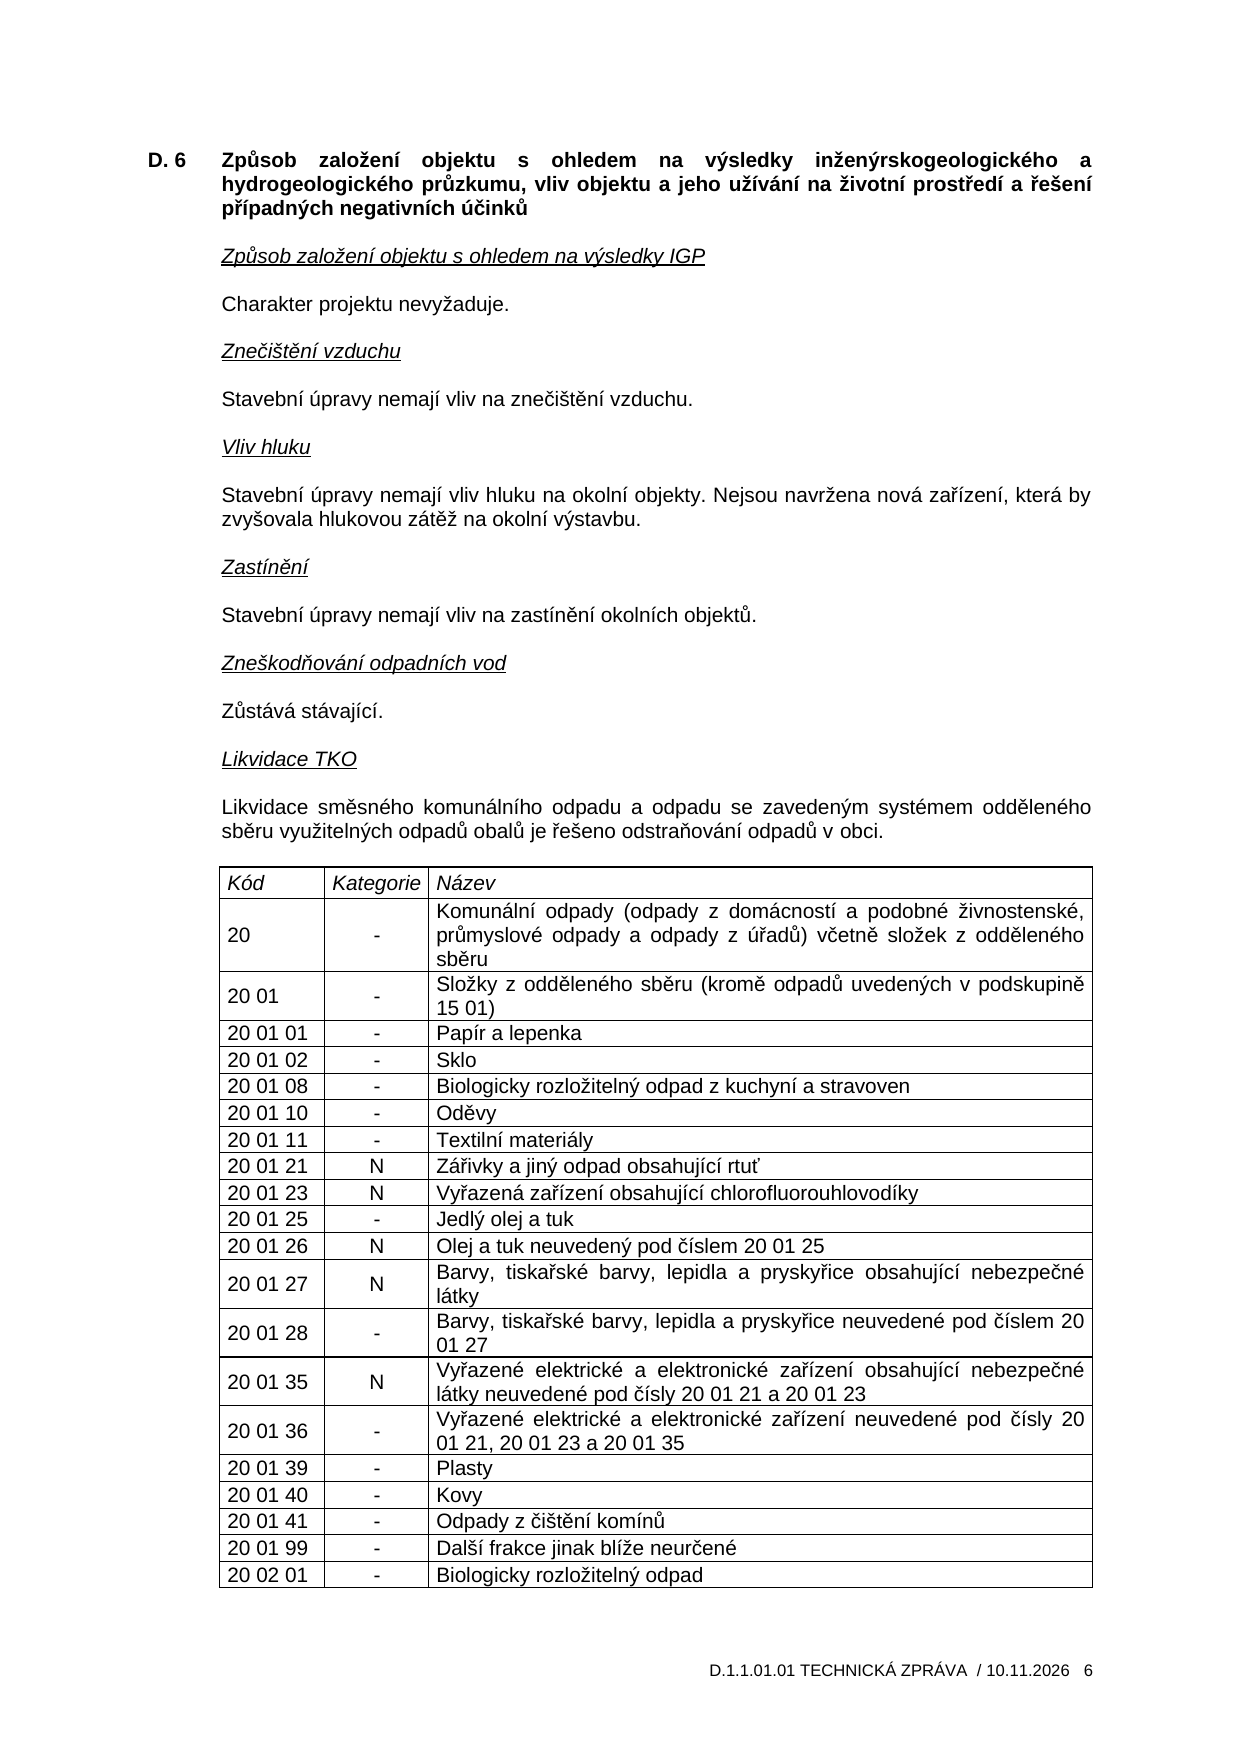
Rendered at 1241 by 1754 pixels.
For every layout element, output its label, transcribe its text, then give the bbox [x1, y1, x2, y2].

text Stavební úpravy nemají vliv hluku na okolní objekty. Nejsou navržena nová zařízení, která by zvyšovala hlukovou zátěž na okolní výstavbu. [221, 483, 1093, 531]
table_cell Zářivky a jiný odpad obsahující rtuť [429, 1153, 1092, 1179]
table_cell N [325, 1153, 428, 1179]
table_cell - [325, 1127, 428, 1152]
table_cell - [325, 1455, 428, 1481]
table_cell 20 01 99 [220, 1535, 324, 1561]
text Stavební úpravy nemají vliv na zastínění okolních objektů. [221, 603, 1093, 627]
table_cell - [325, 1206, 428, 1232]
table_cell Odpady z čištění komínů [429, 1509, 1092, 1534]
table_header Kód [220, 868, 324, 898]
table_cell - [325, 1482, 428, 1507]
table_cell 20 01 26 [220, 1233, 324, 1258]
table_cell - [325, 1535, 428, 1561]
table_cell Oděvy [429, 1100, 1092, 1126]
table_cell 20 01 [220, 972, 324, 1019]
table_cell - [325, 1074, 428, 1099]
table_cell - [325, 899, 428, 971]
table_cell - [325, 1562, 428, 1587]
table_cell - [325, 1021, 428, 1046]
table_cell Komunální odpady (odpady z domácností a podobné živnostenské, průmyslové odpady a odpady z úřadů) včetně složek z odděleného sběru [429, 899, 1092, 971]
table_cell N [325, 1260, 428, 1307]
table_cell 20 01 02 [220, 1047, 324, 1073]
text Charakter projektu nevyžaduje. [221, 291, 1093, 315]
text Způsob založení objektu s ohledem na výsledky IGP [148, 243, 1093, 267]
text Zůstává stávající. [221, 699, 1093, 723]
table_cell 20 01 21 [220, 1153, 324, 1179]
table_cell 20 01 10 [220, 1100, 324, 1126]
table_cell - [325, 1100, 428, 1126]
table_cell 20 01 11 [220, 1127, 324, 1152]
table_cell 20 01 36 [220, 1406, 324, 1454]
table_cell N [325, 1233, 428, 1258]
table_cell Další frakce jinak blíže neurčené [429, 1535, 1092, 1561]
table_cell 20 [220, 899, 324, 971]
table_cell Barvy, tiskařské barvy, lepidla a pryskyřice neuvedené pod číslem 20 01 27 [429, 1309, 1092, 1356]
table_cell Sklo [429, 1047, 1092, 1073]
table_cell Barvy, tiskařské barvy, lepidla a pryskyřice obsahující nebezpečné látky [429, 1260, 1092, 1307]
subtitle D. 6 Způsob založení objektu s ohledem na výsledky inženýrskogeologického a hydrogeologického průzkumu, vliv objektu a jeho užívání na životní prostředí a řešení případných negativních účinků [148, 148, 1093, 219]
table_cell - [325, 1309, 428, 1356]
table_cell Biologicky rozložitelný odpad [429, 1562, 1092, 1587]
table_cell Biologicky rozložitelný odpad z kuchyní a stravoven [429, 1074, 1092, 1099]
table_cell Papír a lepenka [429, 1021, 1092, 1046]
table_cell - [325, 1509, 428, 1534]
table_cell Olej a tuk neuvedený pod číslem 20 01 25 [429, 1233, 1092, 1258]
table_cell Kovy [429, 1482, 1092, 1507]
text Vliv hluku [148, 435, 1093, 459]
table_cell Jedlý olej a tuk [429, 1206, 1092, 1232]
table_cell 20 01 35 [220, 1358, 324, 1405]
text Znečištění vzduchu [148, 339, 1093, 363]
table_cell 20 02 01 [220, 1562, 324, 1587]
table_cell 20 01 27 [220, 1260, 324, 1307]
text Zneškodňování odpadních vod [148, 651, 1093, 675]
table_cell - [325, 1406, 428, 1454]
table_cell Složky z odděleného sběru (kromě odpadů uvedených v podskupině 15 01) [429, 972, 1092, 1019]
text Zastínění [148, 555, 1093, 579]
text Stavební úpravy nemají vliv na znečištění vzduchu. [221, 387, 1093, 411]
text Likvidace směsného komunálního odpadu a odpadu se zavedeným systémem odděleného sběru využitelných odpadů obalů je řešeno odstraňování odpadů v obci. [221, 794, 1093, 842]
table_cell 20 01 39 [220, 1455, 324, 1481]
text Likvidace TKO [148, 747, 1093, 771]
table_cell N [325, 1180, 428, 1205]
table_cell N [325, 1358, 428, 1405]
table_cell Vyřazená zařízení obsahující chlorofluorouhlovodíky [429, 1180, 1092, 1205]
table_cell 20 01 25 [220, 1206, 324, 1232]
table_cell Vyřazené elektrické a elektronické zařízení neuvedené pod čísly 20 01 21, 20 01 23 a 20 01 35 [429, 1406, 1092, 1454]
table_cell Textilní materiály [429, 1127, 1092, 1152]
table_cell 20 01 40 [220, 1482, 324, 1507]
table_cell Plasty [429, 1455, 1092, 1481]
table_cell 20 01 08 [220, 1074, 324, 1099]
table_header Název [429, 868, 1092, 898]
table_cell - [325, 972, 428, 1019]
table_cell Vyřazené elektrické a elektronické zařízení obsahující nebezpečné látky neuvedené pod čísly 20 01 21 a 20 01 23 [429, 1358, 1092, 1405]
table_cell 20 01 41 [220, 1509, 324, 1534]
table_cell - [325, 1047, 428, 1073]
table_cell 20 01 01 [220, 1021, 324, 1046]
table_header Kategorie [325, 868, 428, 898]
table_cell 20 01 23 [220, 1180, 324, 1205]
table_cell 20 01 28 [220, 1309, 324, 1356]
